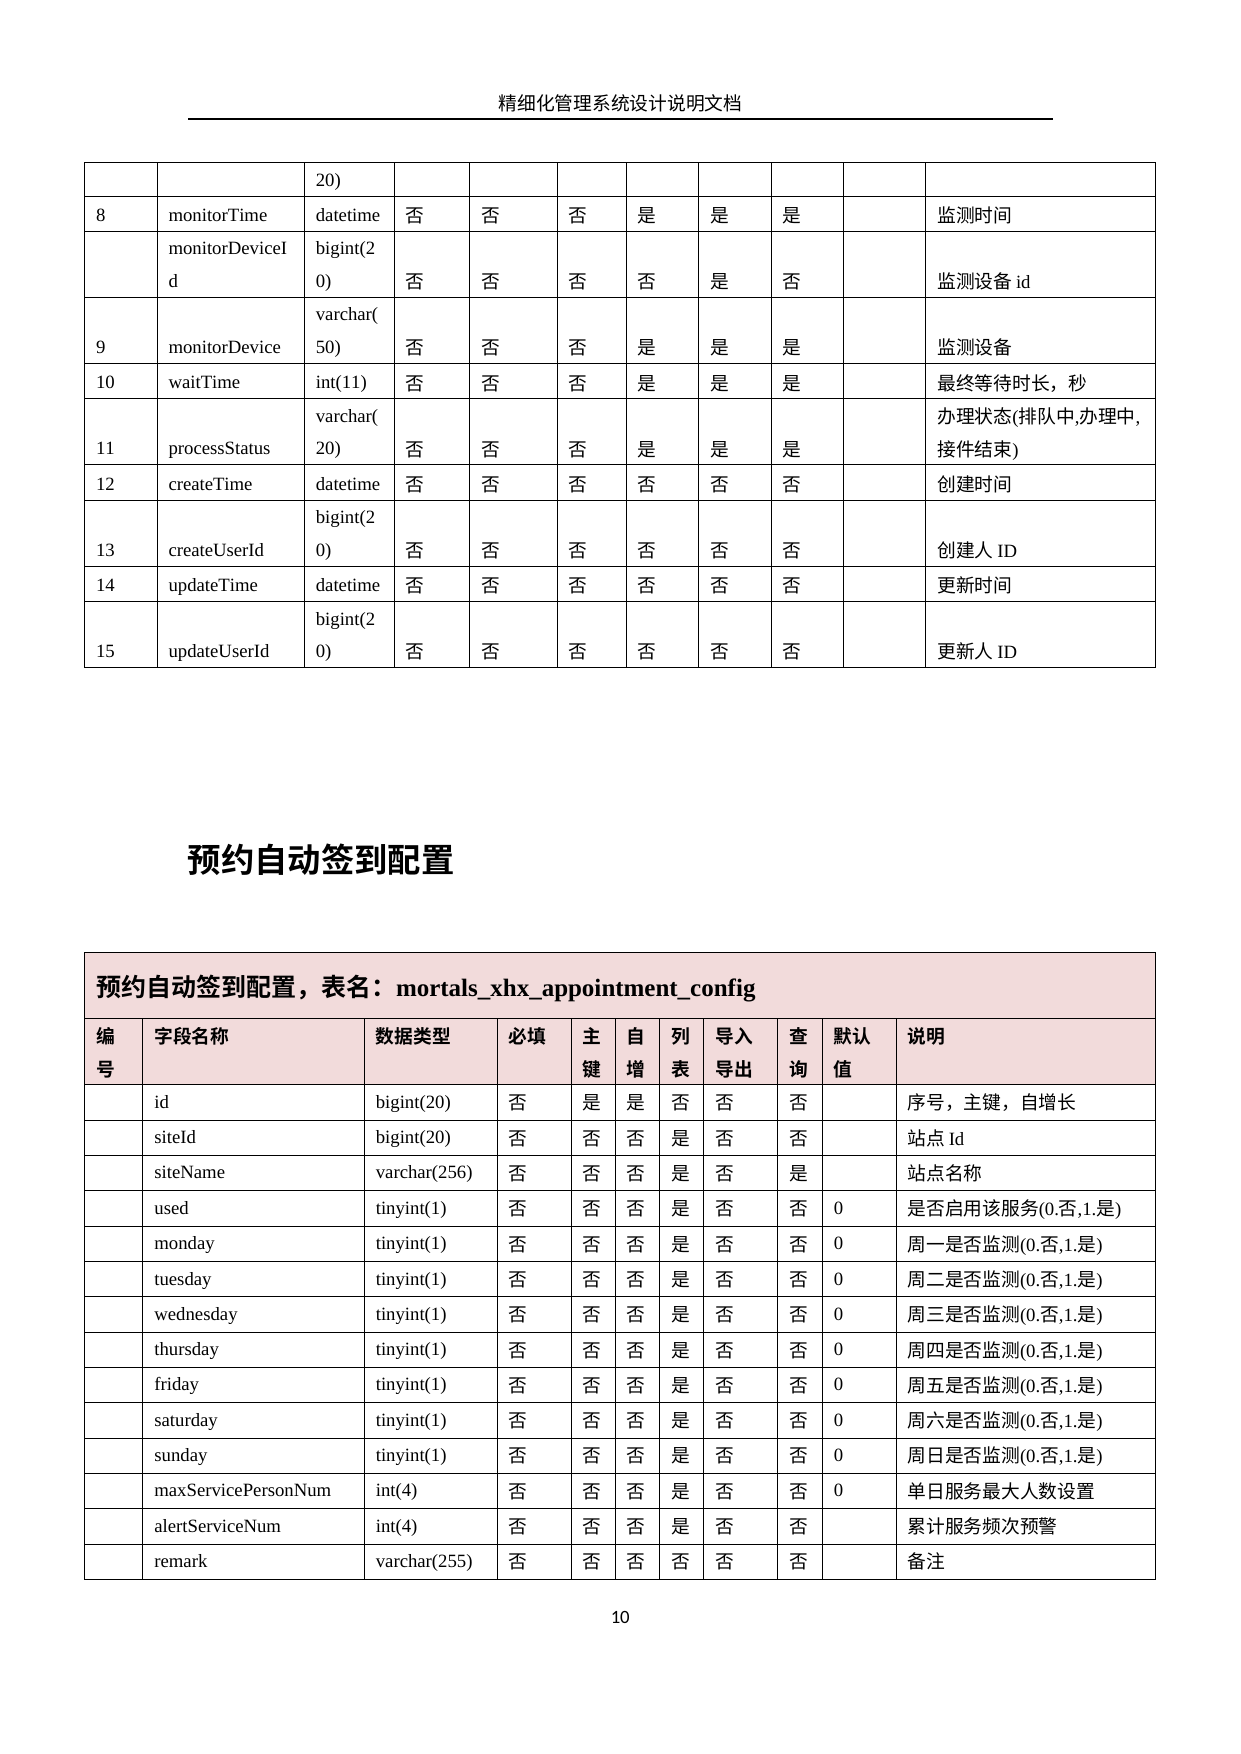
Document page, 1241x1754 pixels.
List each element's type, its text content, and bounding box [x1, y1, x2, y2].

table_cell 否 [395, 501, 469, 566]
table_cell 否 [616, 1439, 659, 1473]
table_cell tinyint(1) [365, 1297, 497, 1332]
table_cell processStatus [158, 399, 304, 464]
table_cell 否 [778, 1262, 822, 1296]
table_cell 是 [772, 364, 843, 398]
table_cell 排队编号 [926, 163, 1155, 196]
table_cell 序号，主键，自增长 [897, 1085, 1155, 1120]
table_cell [85, 1156, 142, 1190]
table_cell 否 [572, 1439, 615, 1473]
table_cell 否 [498, 1262, 571, 1296]
table_cell 0 [823, 1297, 896, 1332]
table_cell 否 [395, 364, 469, 398]
table_cell 是 [772, 399, 843, 464]
table_cell 否 [616, 1227, 659, 1261]
table_cell 否 [772, 567, 843, 601]
table_cell 否 [616, 1474, 659, 1508]
table_cell 否 [704, 1085, 777, 1120]
table_cell monitorDeviceId [158, 232, 304, 297]
table_cell 否 [616, 1297, 659, 1332]
table_cell 否 [395, 602, 469, 667]
table_cell id [143, 1085, 364, 1120]
table_cell 是 [699, 232, 771, 297]
table_cell 累计服务频次预警 [897, 1509, 1155, 1543]
table_cell 周二是否监测(0.否,1.是) [897, 1262, 1155, 1296]
table_cell 主键 [572, 1019, 615, 1084]
table_cell queueNo [158, 163, 304, 196]
table_cell 否 [498, 1156, 571, 1190]
table_cell 否 [616, 1368, 659, 1402]
table_cell 否 [616, 1403, 659, 1437]
table_cell 否 [616, 1509, 659, 1543]
table_cell 数据类型 [365, 1019, 497, 1084]
table_cell 否 [778, 1297, 822, 1332]
table_cell remark [143, 1545, 364, 1579]
table_cell tinyint(1) [365, 1368, 497, 1402]
table_cell 否 [778, 1439, 822, 1473]
table_cell 15 [85, 602, 157, 667]
table_cell 否 [704, 1333, 777, 1367]
table_cell 周四是否监测(0.否,1.是) [897, 1333, 1155, 1367]
table_cell 否 [572, 1333, 615, 1367]
table_cell updateUserId [158, 602, 304, 667]
table_cell [823, 1509, 896, 1543]
table_cell 否 [498, 1333, 571, 1367]
table_cell 否 [395, 465, 469, 499]
table_cell 11 [85, 399, 157, 464]
table_cell 是 [660, 1121, 703, 1155]
table_cell 否 [704, 1191, 777, 1226]
table_cell [823, 1085, 896, 1120]
table_cell 14 [85, 567, 157, 601]
table_cell [844, 232, 925, 297]
table_cell waitTime [158, 364, 304, 398]
table_cell maxServicePersonNum [143, 1474, 364, 1508]
table_cell [85, 1474, 142, 1508]
table_cell 否 [470, 602, 557, 667]
table_cell 0 [823, 1403, 896, 1437]
table_cell 否 [704, 1121, 777, 1155]
table_cell friday [143, 1368, 364, 1402]
table_cell 是 [660, 1509, 703, 1543]
table_cell [844, 567, 925, 601]
table_cell 否 [395, 298, 469, 363]
table_cell 是否启用该服务(0.否,1.是) [897, 1191, 1155, 1226]
table_cell varchar(255) [365, 1545, 497, 1579]
table_cell 否 [704, 1509, 777, 1543]
table_cell datetime [305, 567, 394, 601]
table_cell 否 [699, 567, 771, 601]
table_cell 否 [470, 399, 557, 464]
table_cell 否 [470, 197, 557, 231]
table_cell 是 [699, 163, 771, 196]
table_cell 否 [704, 1474, 777, 1508]
table_cell 否 [498, 1227, 571, 1261]
table_cell 否 [772, 465, 843, 499]
table_cell 是 [660, 1439, 703, 1473]
table_cell 否 [470, 298, 557, 363]
table_cell 否 [616, 1156, 659, 1190]
table_cell 否 [470, 163, 557, 196]
table_cell 监测设备 [926, 298, 1155, 363]
table_cell 周日是否监测(0.否,1.是) [897, 1439, 1155, 1473]
table_cell 否 [572, 1121, 615, 1155]
table_cell 0 [823, 1474, 896, 1508]
table_cell [85, 1191, 142, 1226]
table_cell createUserId [158, 501, 304, 566]
table_cell 否 [704, 1439, 777, 1473]
table_cell 否 [704, 1545, 777, 1579]
table_cell datetime [305, 465, 394, 499]
table_cell 否 [627, 232, 698, 297]
table_cell 更新时间 [926, 567, 1155, 601]
table_cell [85, 1085, 142, 1120]
table_cell 否 [498, 1439, 571, 1473]
table_cell 否 [395, 197, 469, 231]
table_cell 是 [660, 1368, 703, 1402]
table_cell 是 [660, 1297, 703, 1332]
table_cell 是 [772, 197, 843, 231]
table_cell 9 [85, 298, 157, 363]
table_cell 否 [572, 1509, 615, 1543]
table_cell [85, 1545, 142, 1579]
table_cell monitorTime [158, 197, 304, 231]
table_cell 周六是否监测(0.否,1.是) [897, 1403, 1155, 1437]
table_cell 否 [558, 399, 626, 464]
table_cell 否 [660, 1085, 703, 1120]
table_cell 否 [704, 1368, 777, 1402]
table_cell 是 [699, 298, 771, 363]
table_cell updateTime [158, 567, 304, 601]
table_cell 说明 [897, 1019, 1155, 1084]
table_cell [844, 163, 925, 196]
table_cell monday [143, 1227, 364, 1261]
table_cell tinyint(1) [365, 1403, 497, 1437]
table_cell 否 [558, 567, 626, 601]
table_cell 否 [395, 163, 469, 196]
table_cell 是 [699, 399, 771, 464]
table_cell 周一是否监测(0.否,1.是) [897, 1227, 1155, 1261]
table_cell [85, 1262, 142, 1296]
table_cell [844, 197, 925, 231]
table_cell 否 [470, 501, 557, 566]
table_cell 否 [498, 1085, 571, 1120]
table_cell varchar(50) [305, 298, 394, 363]
table_cell 否 [470, 232, 557, 297]
table_cell createTime [158, 465, 304, 499]
table_cell [85, 1121, 142, 1155]
table_cell 否 [572, 1474, 615, 1508]
table_cell 是 [660, 1156, 703, 1190]
table_cell 否 [616, 1121, 659, 1155]
table_cell alertServiceNum [143, 1509, 364, 1543]
table_cell 是 [660, 1227, 703, 1261]
table_cell 否 [627, 465, 698, 499]
table_cell 是 [627, 298, 698, 363]
table_cell 否 [660, 1545, 703, 1579]
table_cell 是 [772, 163, 843, 196]
table_cell 是 [660, 1262, 703, 1296]
table_cell 否 [704, 1297, 777, 1332]
table_cell [85, 1333, 142, 1367]
table_cell [823, 1545, 896, 1579]
table_cell 编号 [85, 1019, 142, 1084]
table_cell [844, 602, 925, 667]
table_cell 否 [498, 1121, 571, 1155]
table_cell 否 [616, 1262, 659, 1296]
table_cell [844, 399, 925, 464]
table_cell 是 [660, 1333, 703, 1367]
table_cell 否 [470, 567, 557, 601]
table_cell saturday [143, 1403, 364, 1437]
table_cell 否 [572, 1297, 615, 1332]
table_cell 是 [772, 298, 843, 363]
table_cell [85, 1403, 142, 1437]
table_cell 否 [572, 1156, 615, 1190]
table_cell tinyint(1) [365, 1439, 497, 1473]
table_cell 否 [699, 602, 771, 667]
table_cell 否 [558, 501, 626, 566]
table_cell 是 [627, 197, 698, 231]
table_cell [844, 364, 925, 398]
table_cell 0 [823, 1439, 896, 1473]
table_cell 否 [772, 602, 843, 667]
table_cell 办理状态(排队中,办理中,接件结束) [926, 399, 1155, 464]
table_cell 否 [470, 364, 557, 398]
table_cell int(4) [365, 1509, 497, 1543]
table_cell monitorDevice [158, 298, 304, 363]
table_cell 自增 [616, 1019, 659, 1084]
table_cell 否 [572, 1403, 615, 1437]
table_cell 8 [85, 197, 157, 231]
table_cell 监测设备id [926, 232, 1155, 297]
table_cell 否 [778, 1509, 822, 1543]
table_cell 否 [558, 602, 626, 667]
table_cell 是 [660, 1191, 703, 1226]
table_cell 站点名称 [897, 1156, 1155, 1190]
table_cell used [143, 1191, 364, 1226]
table_cell 否 [704, 1262, 777, 1296]
table_cell 否 [572, 1191, 615, 1226]
table_cell tinyint(1) [365, 1333, 497, 1367]
table_cell 否 [627, 501, 698, 566]
table_cell 13 [85, 501, 157, 566]
table_cell [85, 1227, 142, 1261]
table_cell 查询 [778, 1019, 822, 1084]
table_cell 否 [778, 1227, 822, 1261]
table_cell 否 [558, 465, 626, 499]
table_cell 周三是否监测(0.否,1.是) [897, 1297, 1155, 1332]
table_cell 12 [85, 465, 157, 499]
table_cell 必填 [498, 1019, 571, 1084]
table_cell 否 [778, 1191, 822, 1226]
table_cell 更新人ID [926, 602, 1155, 667]
table_cell 周五是否监测(0.否,1.是) [897, 1368, 1155, 1402]
table_cell [85, 1368, 142, 1402]
table_cell 最终等待时长，秒 [926, 364, 1155, 398]
table_cell [844, 465, 925, 499]
table_cell 否 [498, 1368, 571, 1402]
table_cell [844, 501, 925, 566]
table_cell bigint(20) [365, 1085, 497, 1120]
table_cell 是 [627, 399, 698, 464]
table_cell 否 [558, 197, 626, 231]
table_cell bigint(20) [305, 501, 394, 566]
table_cell bigint(20) [305, 602, 394, 667]
table_cell 否 [704, 1227, 777, 1261]
table_cell 否 [572, 1227, 615, 1261]
table_cell 0 [823, 1227, 896, 1261]
table_cell 否 [395, 399, 469, 464]
table_cell 0 [823, 1262, 896, 1296]
table_cell 监测时间 [926, 197, 1155, 231]
table_cell tuesday [143, 1262, 364, 1296]
table_cell 字段名称 [143, 1019, 364, 1084]
table_cell 是 [660, 1403, 703, 1437]
table_cell sunday [143, 1439, 364, 1473]
table_cell varchar(20) [305, 163, 394, 196]
table_cell 否 [572, 1368, 615, 1402]
table_cell 7 [85, 163, 157, 196]
table_cell 否 [395, 232, 469, 297]
table_cell 单日服务最大人数设置 [897, 1474, 1155, 1508]
table_cell datetime [305, 197, 394, 231]
table_cell 备注 [897, 1545, 1155, 1579]
table_cell 否 [498, 1509, 571, 1543]
table_cell thursday [143, 1333, 364, 1367]
table_cell 否 [558, 364, 626, 398]
table_cell 0 [823, 1191, 896, 1226]
table_cell int(11) [305, 364, 394, 398]
table_cell 否 [772, 501, 843, 566]
table_cell 否 [616, 1191, 659, 1226]
table_cell [823, 1121, 896, 1155]
table_cell wednesday [143, 1297, 364, 1332]
table_cell 是 [627, 364, 698, 398]
table_cell 否 [704, 1403, 777, 1437]
table_cell 否 [498, 1297, 571, 1332]
table_cell bigint(20) [365, 1121, 497, 1155]
table_cell 是 [778, 1156, 822, 1190]
table_cell 否 [558, 298, 626, 363]
table_cell 否 [778, 1368, 822, 1402]
table_cell 是 [699, 364, 771, 398]
table_cell 否 [699, 501, 771, 566]
table_cell 否 [778, 1403, 822, 1437]
table_cell 10 [85, 364, 157, 398]
table_cell 否 [395, 567, 469, 601]
table_cell [85, 1297, 142, 1332]
table_cell 否 [616, 1333, 659, 1367]
table_cell varchar(20) [305, 399, 394, 464]
table_cell 否 [498, 1474, 571, 1508]
table_cell bigint(20) [305, 232, 394, 297]
table_cell 否 [704, 1156, 777, 1190]
table_cell 否 [572, 1262, 615, 1296]
table_cell 是 [572, 1085, 615, 1120]
table_cell 是 [627, 163, 698, 196]
table_cell [85, 232, 157, 297]
table_cell 否 [778, 1474, 822, 1508]
table_header 预约自动签到配置，表名：mortals_xhx_appointment_config [85, 953, 1155, 1018]
table_cell 否 [627, 602, 698, 667]
table_cell [85, 1439, 142, 1473]
table_cell tinyint(1) [365, 1227, 497, 1261]
table_cell 创建人ID [926, 501, 1155, 566]
table_cell 否 [498, 1403, 571, 1437]
table_cell 导入导出 [704, 1019, 777, 1084]
table_cell 否 [778, 1085, 822, 1120]
table_cell 是 [660, 1474, 703, 1508]
table_cell 否 [558, 232, 626, 297]
table_cell [823, 1156, 896, 1190]
table_cell 否 [699, 465, 771, 499]
table_cell 否 [558, 163, 626, 196]
table_cell 列表 [660, 1019, 703, 1084]
table_cell 否 [616, 1545, 659, 1579]
table_cell varchar(256) [365, 1156, 497, 1190]
table_cell 否 [778, 1545, 822, 1579]
table_cell siteId [143, 1121, 364, 1155]
table_cell 否 [470, 465, 557, 499]
table_cell siteName [143, 1156, 364, 1190]
table_cell [844, 298, 925, 363]
table_cell 是 [616, 1085, 659, 1120]
table_cell 默认值 [823, 1019, 896, 1084]
table_cell [85, 1509, 142, 1543]
table_cell 否 [772, 232, 843, 297]
table_cell 否 [778, 1333, 822, 1367]
table_cell 创建时间 [926, 465, 1155, 499]
table_cell 否 [572, 1545, 615, 1579]
table_cell 站点Id [897, 1121, 1155, 1155]
subtitle 预约自动签到配置 [187, 825, 1053, 890]
table_cell 0 [823, 1368, 896, 1402]
table_cell 0 [823, 1333, 896, 1367]
table_cell tinyint(1) [365, 1191, 497, 1226]
table_cell int(4) [365, 1474, 497, 1508]
table_cell 否 [627, 567, 698, 601]
table_cell 否 [778, 1121, 822, 1155]
table_cell 是 [699, 197, 771, 231]
table_cell 否 [498, 1191, 571, 1226]
table_cell 否 [498, 1545, 571, 1579]
table_cell tinyint(1) [365, 1262, 497, 1296]
